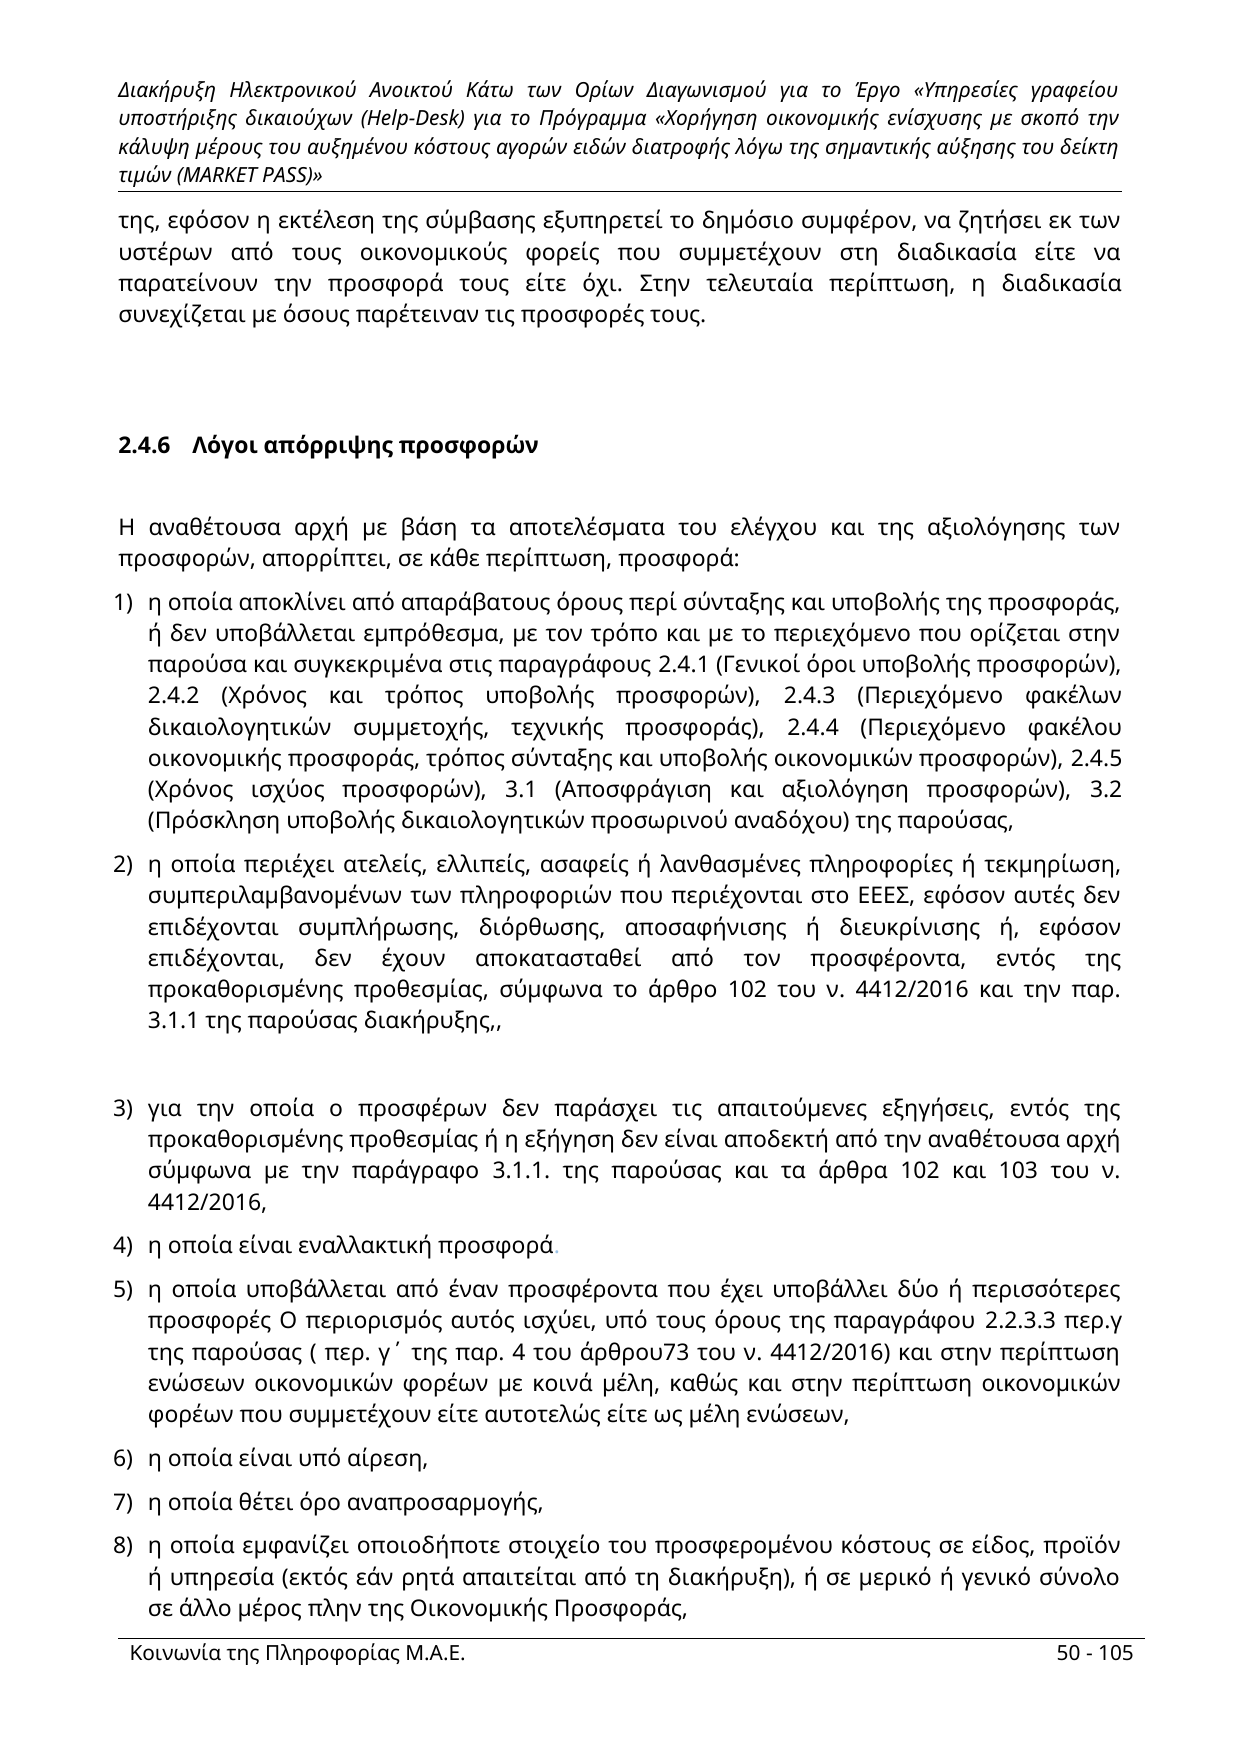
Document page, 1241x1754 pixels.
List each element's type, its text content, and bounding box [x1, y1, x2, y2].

list η οποία αποκλίνει από απαράβατους όρους περί σύνταξης και υποβολής της προσφοράς, ή δεν υποβάλλεται εμπρόθεσμα, με τον τρόπο και με το περιεχόμενο που ορίζεται στην παρούσα και συγκεκριμένα στις παραγράφους 2.4.1 (Γενικοί όροι υποβολής προσφορών), 2.4.2 (Χρόνος και τρόπος υποβολής προσφορών), 2.4.3 (Περιεχόμενο φακέλων δικαιολογητικών συμμετοχής, τεχνικής προσφοράς), 2.4.4 (Περιεχόμενο φακέλου οικονομικής προσφοράς, τρόπος σύνταξης και υποβολής οικονομικών προσφορών), 2.4.5 (Χρόνος ισχύος προσφορών), 3.1 (Αποσφράγιση και αξιολόγηση προσφορών), 3.2 (Πρόσκληση υποβολής δικαιολογητικών προσωρινού αναδόχου) της παρούσας, [133, 586, 1122, 836]
text H αναθέτουσα αρχή με βάση τα αποτελέσματα του ελέγχου και της αξιολόγησης των προσφορών, απορρίπτει, σε κάθε περίπτωση, προσφορά: [118, 511, 1122, 573]
subtitle Λόγοι απόρριψης προσφορών [118, 429, 1122, 461]
list η οποία περιέχει ατελείς, ελλιπείς, ασαφείς ή λανθασμένες πληροφορίες ή τεκμηρίωση, συμπεριλαμβανομένων των πληροφοριών που περιέχονται στο ΕΕΕΣ, εφόσον αυτές δεν επιδέχονται συμπλήρωσης, διόρθωσης, αποσαφήνισης ή διευκρίνισης ή, εφόσον επιδέχονται, δεν έχουν αποκατασταθεί από τον προσφέροντα, εντός της προκαθορισμένης προθεσμίας, σύμφωνα το άρθρο 102 του ν. 4412/2016 και την παρ. 3.1.1 της παρούσας διακήρυξης,, [133, 848, 1122, 1036]
list η οποία είναι υπό αίρεση, [133, 1442, 1122, 1473]
list η οποία είναι εναλλακτική προσφορά. [133, 1229, 1122, 1261]
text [118, 204, 1122, 329]
list για την οποία ο προσφέρων δεν παράσχει τις απαιτούμενες εξηγήσεις, εντός της προκαθορισμένης προθεσμίας ή η εξήγηση δεν είναι αποδεκτή από την αναθέτουσα αρχή σύμφωνα με την παράγραφο 3.1.1. της παρούσας και τα άρθρα 102 και 103 του ν. 4412/2016, [133, 1092, 1122, 1217]
list η οποία εμφανίζει οποιοδήποτε στοιχείο του προσφερομένου κόστους σε είδος, προϊόν ή υπηρεσία (εκτός εάν ρητά απαιτείται από τη διακήρυξη), ή σε μερικό ή γενικό σύνολο σε άλλο μέρος πλην της Οικονομικής Προσφοράς, [133, 1529, 1122, 1623]
list η οποία υποβάλλεται από έναν προσφέροντα που έχει υποβάλλει δύο ή περισσότερες προσφορές Ο περιορισμός αυτός ισχύει, υπό τους όρους της παραγράφου 2.2.3.3 περ.γ της παρούσας ( περ. γ΄ της παρ. 4 του άρθρου73 του ν. 4412/2016) και στην περίπτωση ενώσεων οικονομικών φορέων με κοινά μέλη, καθώς και στην περίπτωση οικονομικών φορέων που συμμετέχουν είτε αυτοτελώς είτε ως μέλη ενώσεων, [133, 1273, 1122, 1429]
list η οποία θέτει όρο αναπροσαρμογής, [133, 1486, 1122, 1517]
